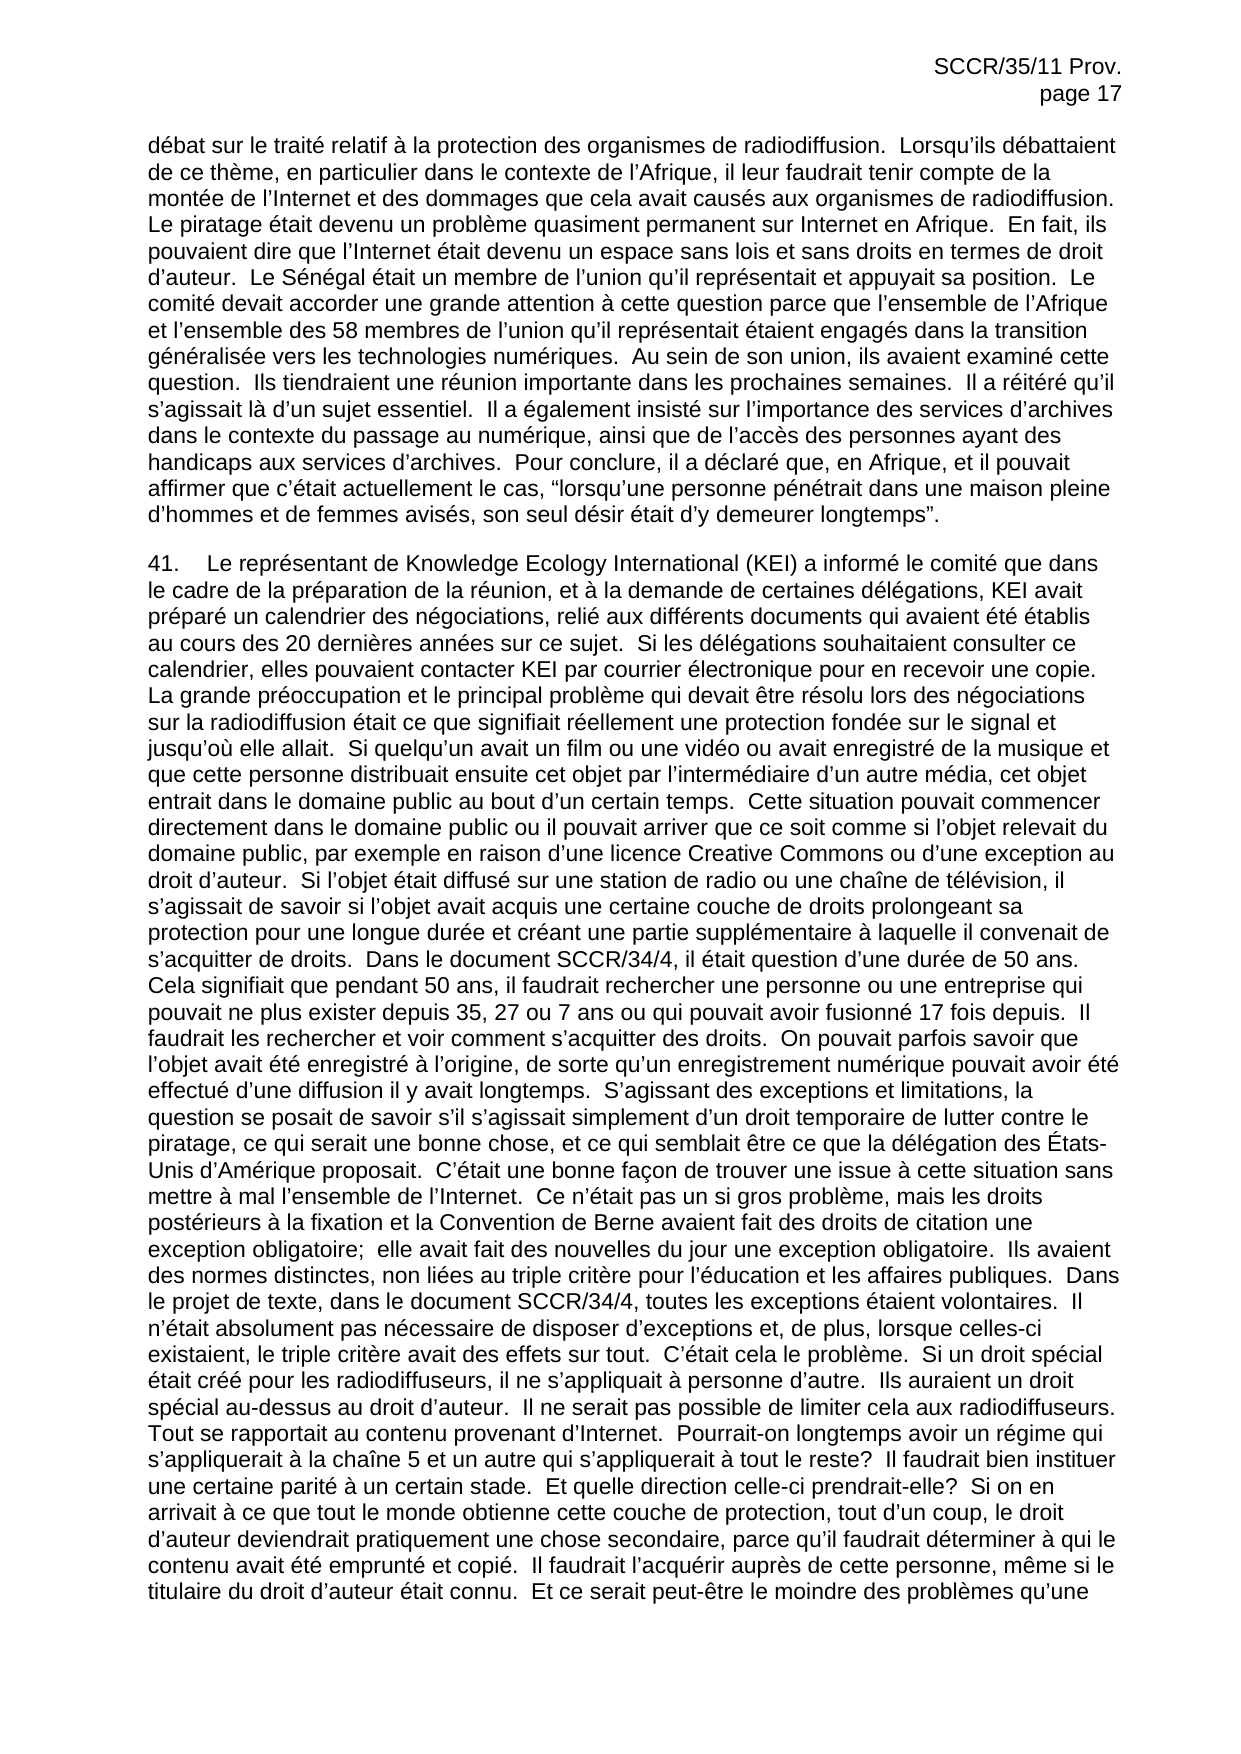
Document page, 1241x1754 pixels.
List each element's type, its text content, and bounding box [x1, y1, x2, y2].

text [148, 132, 1122, 527]
